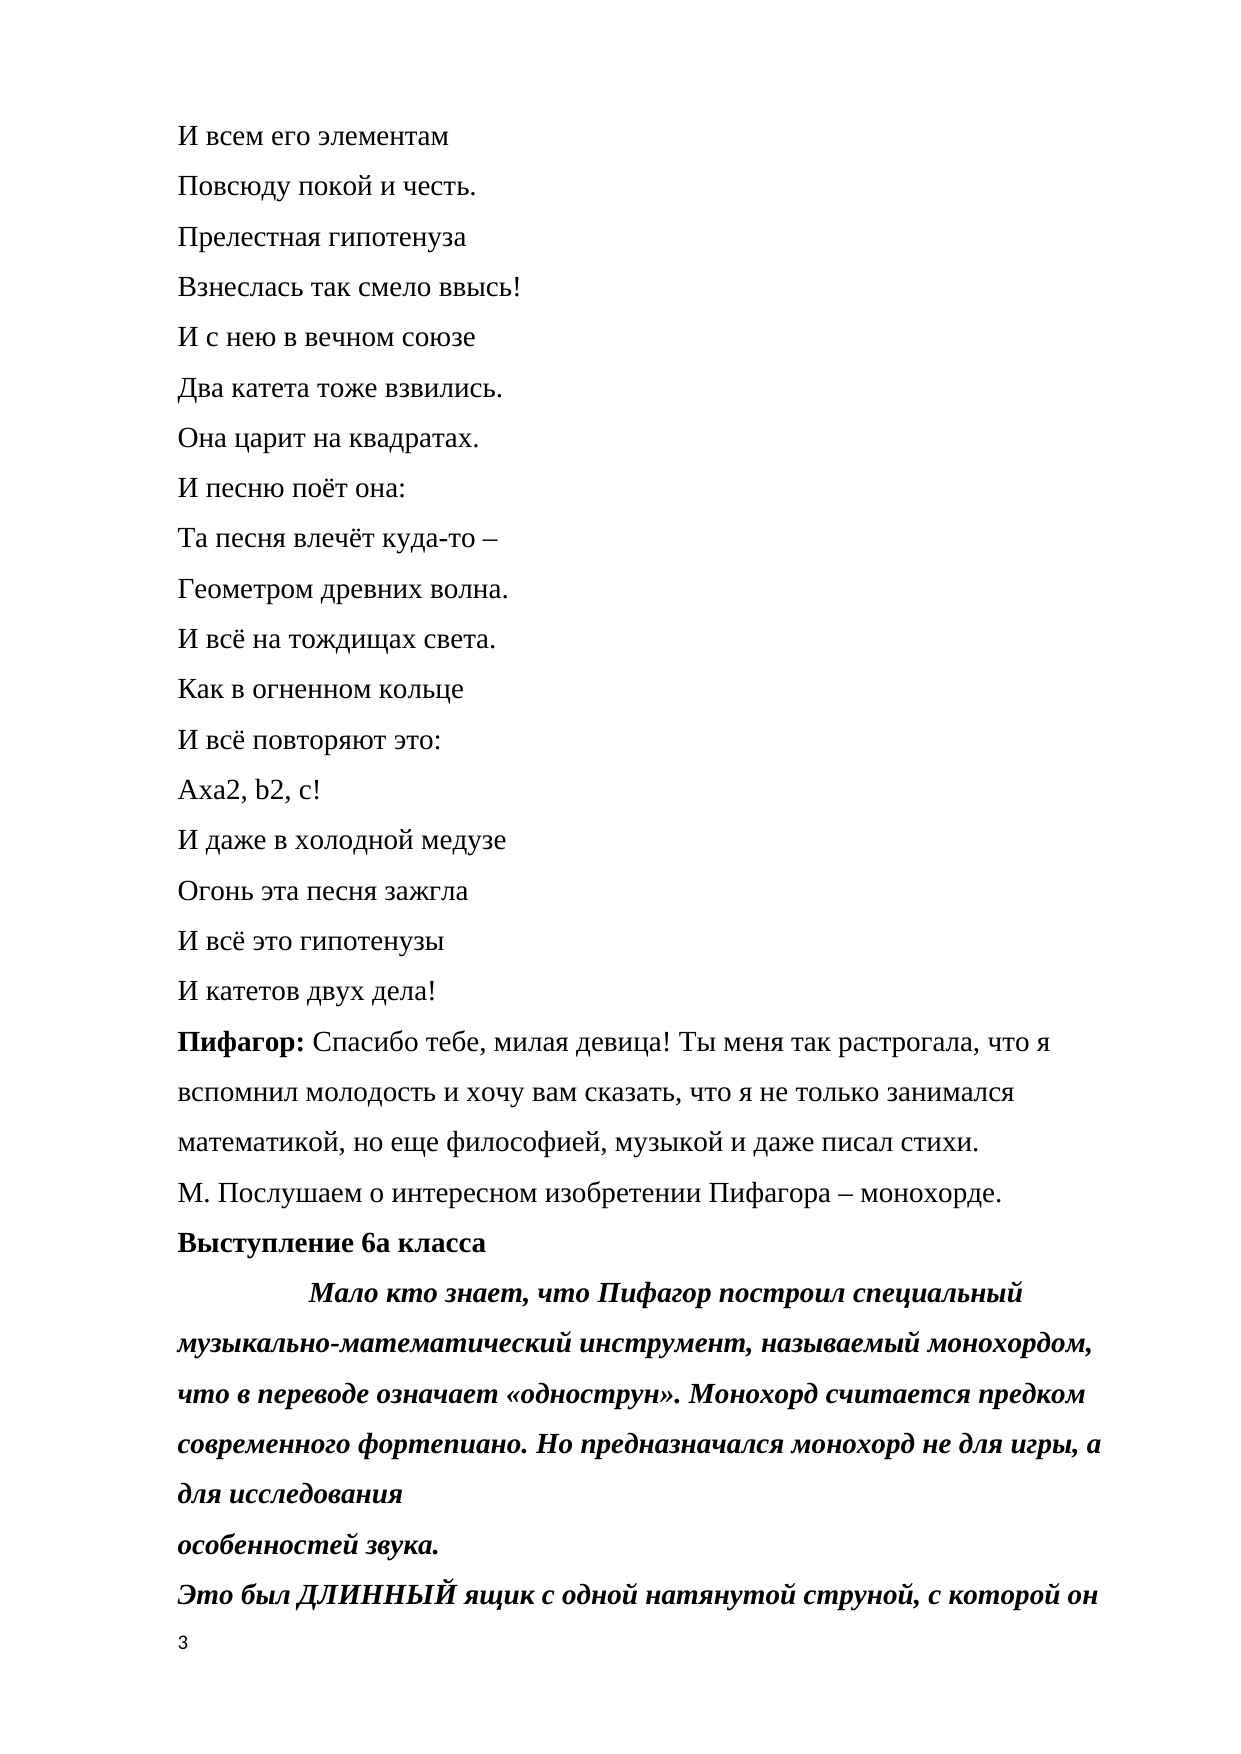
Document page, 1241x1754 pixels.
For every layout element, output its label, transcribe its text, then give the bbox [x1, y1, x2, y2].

text Геометром древних волна. [177, 571, 1152, 604]
text Повсюду покой и честь. [177, 168, 1152, 202]
text И катетов двух дела! [177, 973, 1152, 1007]
text И всем его элементам [177, 118, 1152, 152]
text М. Послушаем о интересном изобретении Пифагора – монохорде. [177, 1175, 1152, 1208]
text Как в огненном кольце [177, 672, 1152, 705]
text И всё на тождищах света. [177, 621, 1152, 655]
text Огонь эта песня зажгла [177, 873, 1152, 906]
text И даже в холодной медузе [177, 822, 1152, 856]
text Ахa2, b2, c! [177, 772, 1152, 806]
text И всё это гипотенузы [177, 923, 1152, 957]
text Два катета тоже взвились. [177, 370, 1152, 403]
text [177, 1275, 1152, 1611]
text И с нею в вечном союзе [177, 319, 1152, 353]
text Взнеслась так смело ввысь! [177, 269, 1152, 303]
text Та песня влечёт куда-то – [177, 521, 1152, 554]
text И всё повторяют это: [177, 722, 1152, 755]
text И песню поёт она: [177, 470, 1152, 504]
text Она царит на квадратах. [177, 420, 1152, 453]
text Пифагор: Спасибо тебе, милая девица! Ты меня так растрогала, что я вспомнил молодость и хочу вам сказать, что я не только занимался математикой, но еще философией, музыкой и даже писал стихи. [177, 1024, 1152, 1158]
text Выступление 6а класса [177, 1225, 1152, 1258]
text Прелестная гипотенуза [177, 219, 1152, 252]
